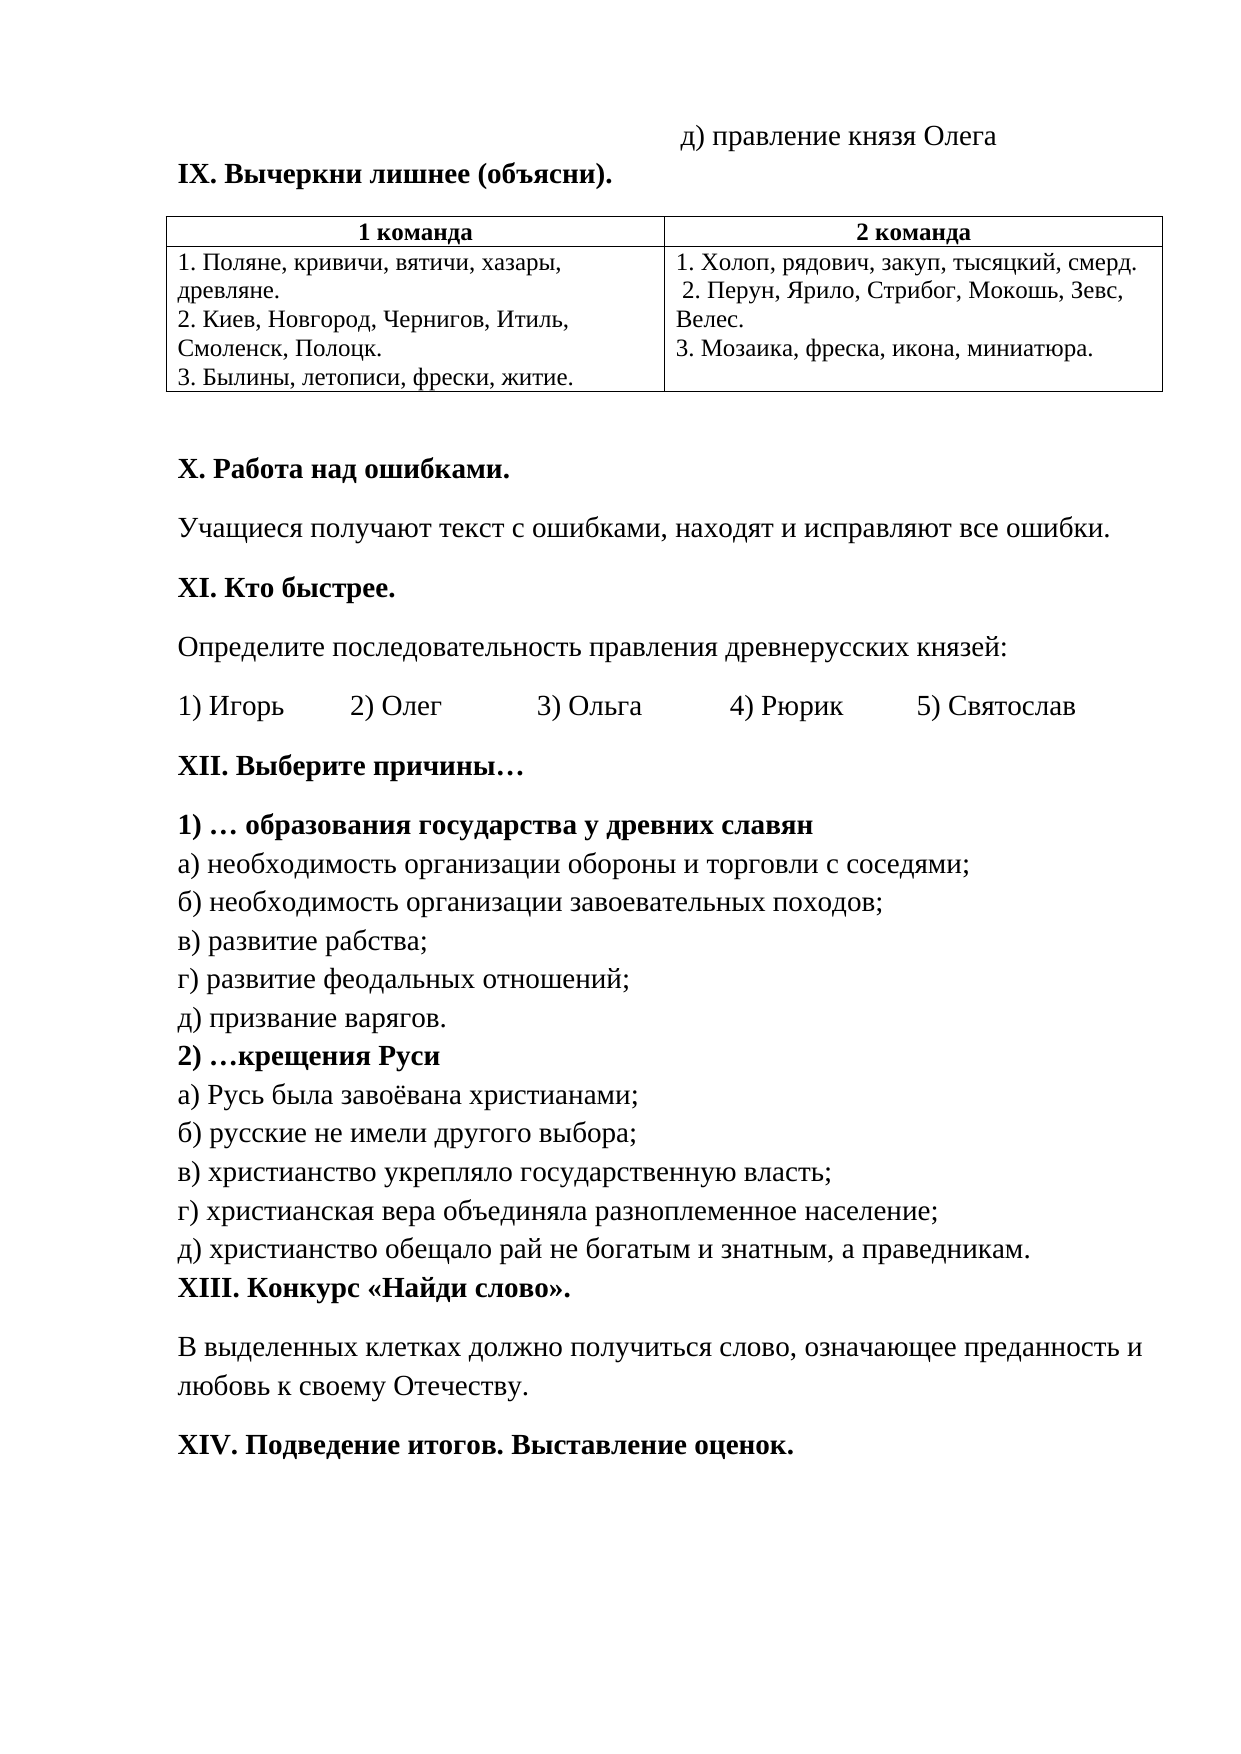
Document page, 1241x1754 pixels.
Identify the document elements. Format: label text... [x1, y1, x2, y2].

text а) Русь была завоёвана христианами; [177, 1077, 1152, 1111]
text а) необходимость организации обороны и торговли с соседями; [177, 846, 1152, 879]
text д) христианство обещало рай не богатым и знатным, а праведникам. [177, 1231, 1152, 1265]
text Учащиеся получают текст с ошибками, находят и исправляют все ошибки. [177, 510, 1152, 544]
text XIII. Конкурс «Найди слово». [177, 1270, 1152, 1303]
text XIV. Подведение итогов. Выставление оценок. [177, 1427, 1152, 1461]
table_cell 1. Поляне, кривичи, вятичи, хазары, древляне. 2. Киев, Новгород, Чернигов, Итиль, Смоленск, Полоцк. 3. Былины, летописи, фрески, житие. [167, 247, 664, 391]
text XII. Выберите причины… [177, 748, 1152, 781]
text д) призвание варягов. [177, 1000, 1152, 1033]
text IX. Вычеркни лишнее (объясни). [177, 157, 1152, 190]
table_cell 1. Холоп, рядович, закуп, тысяцкий, смерд. 2. Перун, Ярило, Стрибог, Мокошь, Зевс, Велес. 3. Мозаика, фреска, икона, миниатюра. [665, 247, 1162, 391]
table_header 1 команда [167, 217, 664, 246]
text б) необходимость организации завоевательных походов; [177, 884, 1152, 918]
text В выделенных клетках должно получиться слово, означающее преданность и любовь к своему Отечеству. [177, 1329, 1152, 1401]
text в) развитие рабства; [177, 923, 1152, 956]
text г) развитие феодальных отношений; [177, 961, 1152, 995]
text X. Работа над ошибками. [177, 451, 1152, 484]
text 1) … образования государства у древних славян [177, 807, 1152, 841]
table_header 2 команда [665, 217, 1162, 246]
text 2) …крещения Руси [177, 1038, 1152, 1072]
text в) христианство укрепляло государственную власть; [177, 1154, 1152, 1188]
text б) русские не имели другого выбора; [177, 1116, 1152, 1149]
text XI. Кто быстрее. [177, 570, 1152, 603]
text г) христианская вера объединяла разноплеменное население; [177, 1193, 1152, 1226]
text Определите последовательность правления древнерусских князей: [177, 629, 1152, 663]
text д) правление князя Олега [177, 118, 1152, 152]
text 1) Игорь 2) Олег 3) Ольга 4) Рюрик 5) Святослав [177, 688, 1152, 722]
